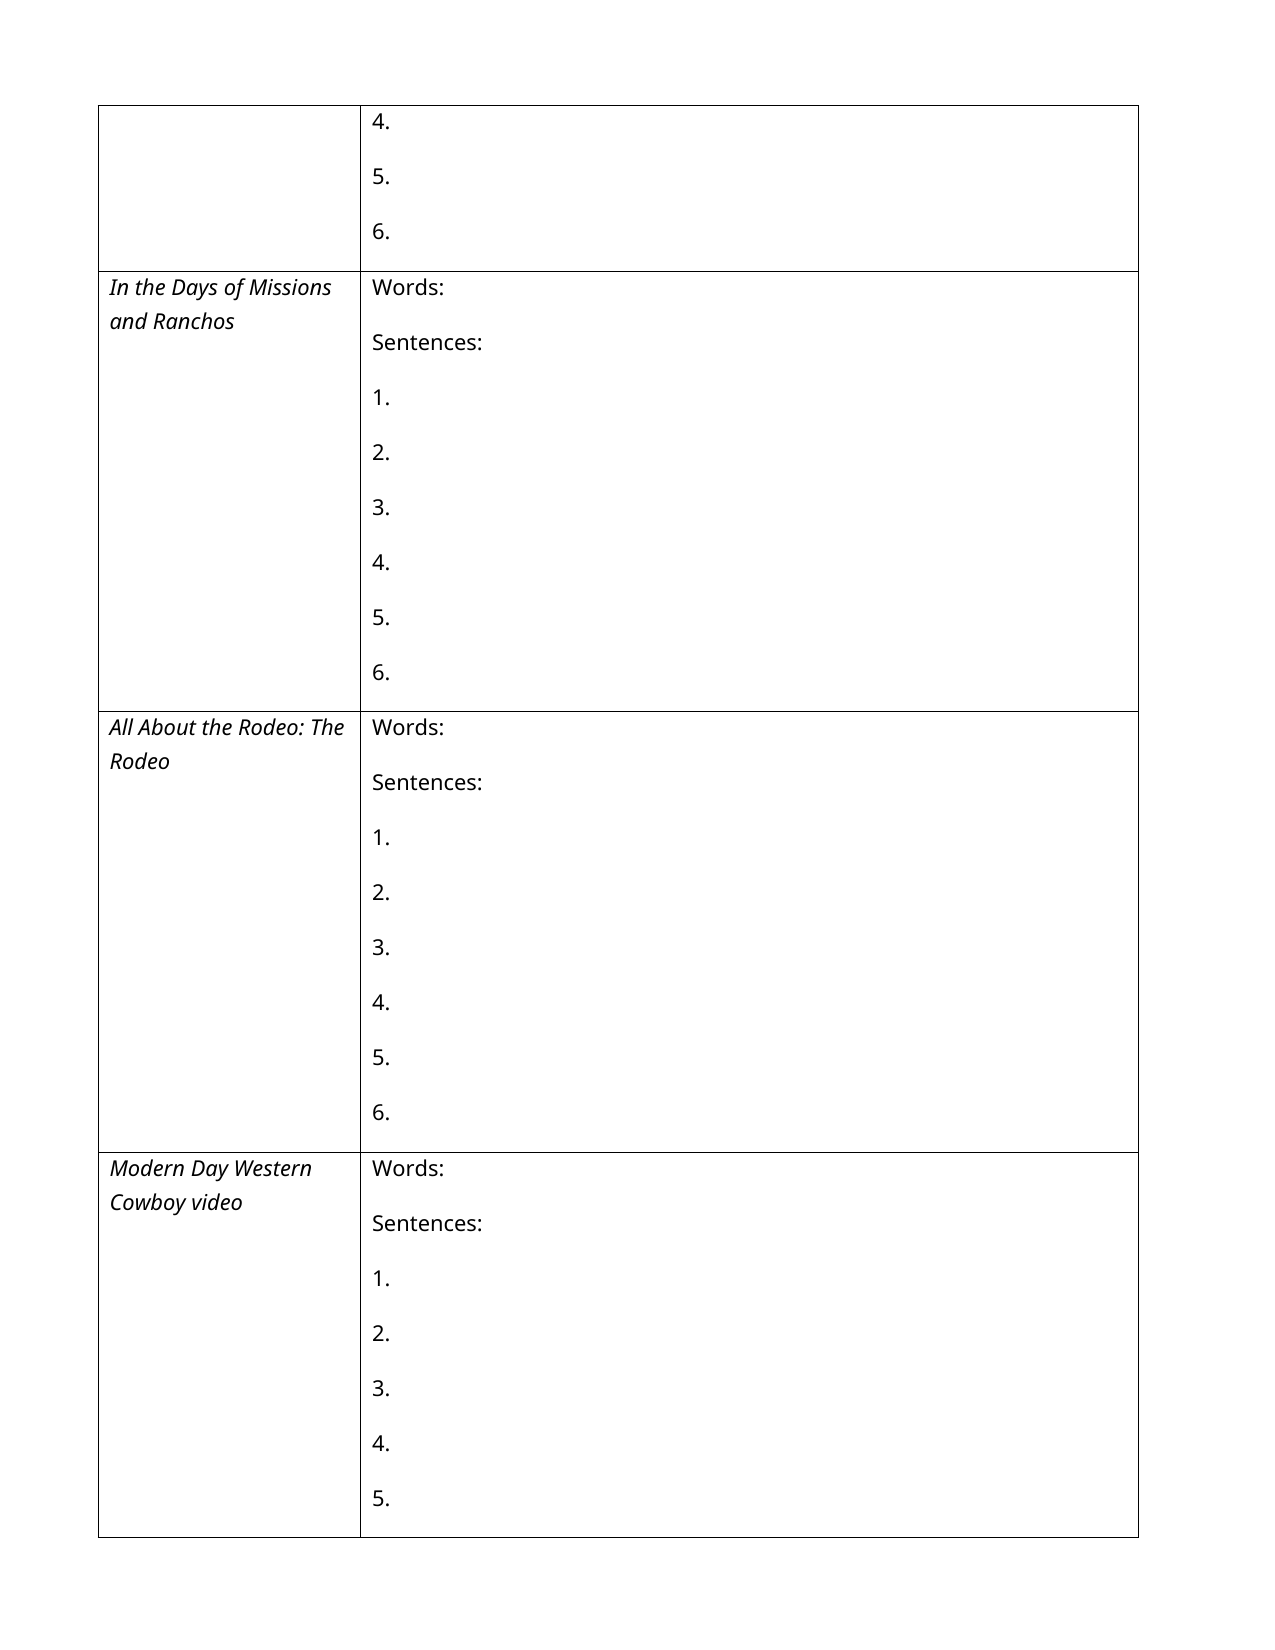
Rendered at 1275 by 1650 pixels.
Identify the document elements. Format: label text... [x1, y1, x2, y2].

table_cell Words: Sentences: 1. 2. 3. 4. 5. 6. [361, 272, 1138, 711]
table_cell In the Days of Missions and Ranchos [99, 272, 360, 711]
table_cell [361, 1153, 1138, 1537]
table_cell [99, 1153, 360, 1537]
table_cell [361, 106, 1138, 271]
table_cell All About the Rodeo: The Rodeo [99, 712, 360, 1152]
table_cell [99, 106, 360, 271]
table_cell Words: Sentences: 1. 2. 3. 4. 5. 6. [361, 712, 1138, 1152]
